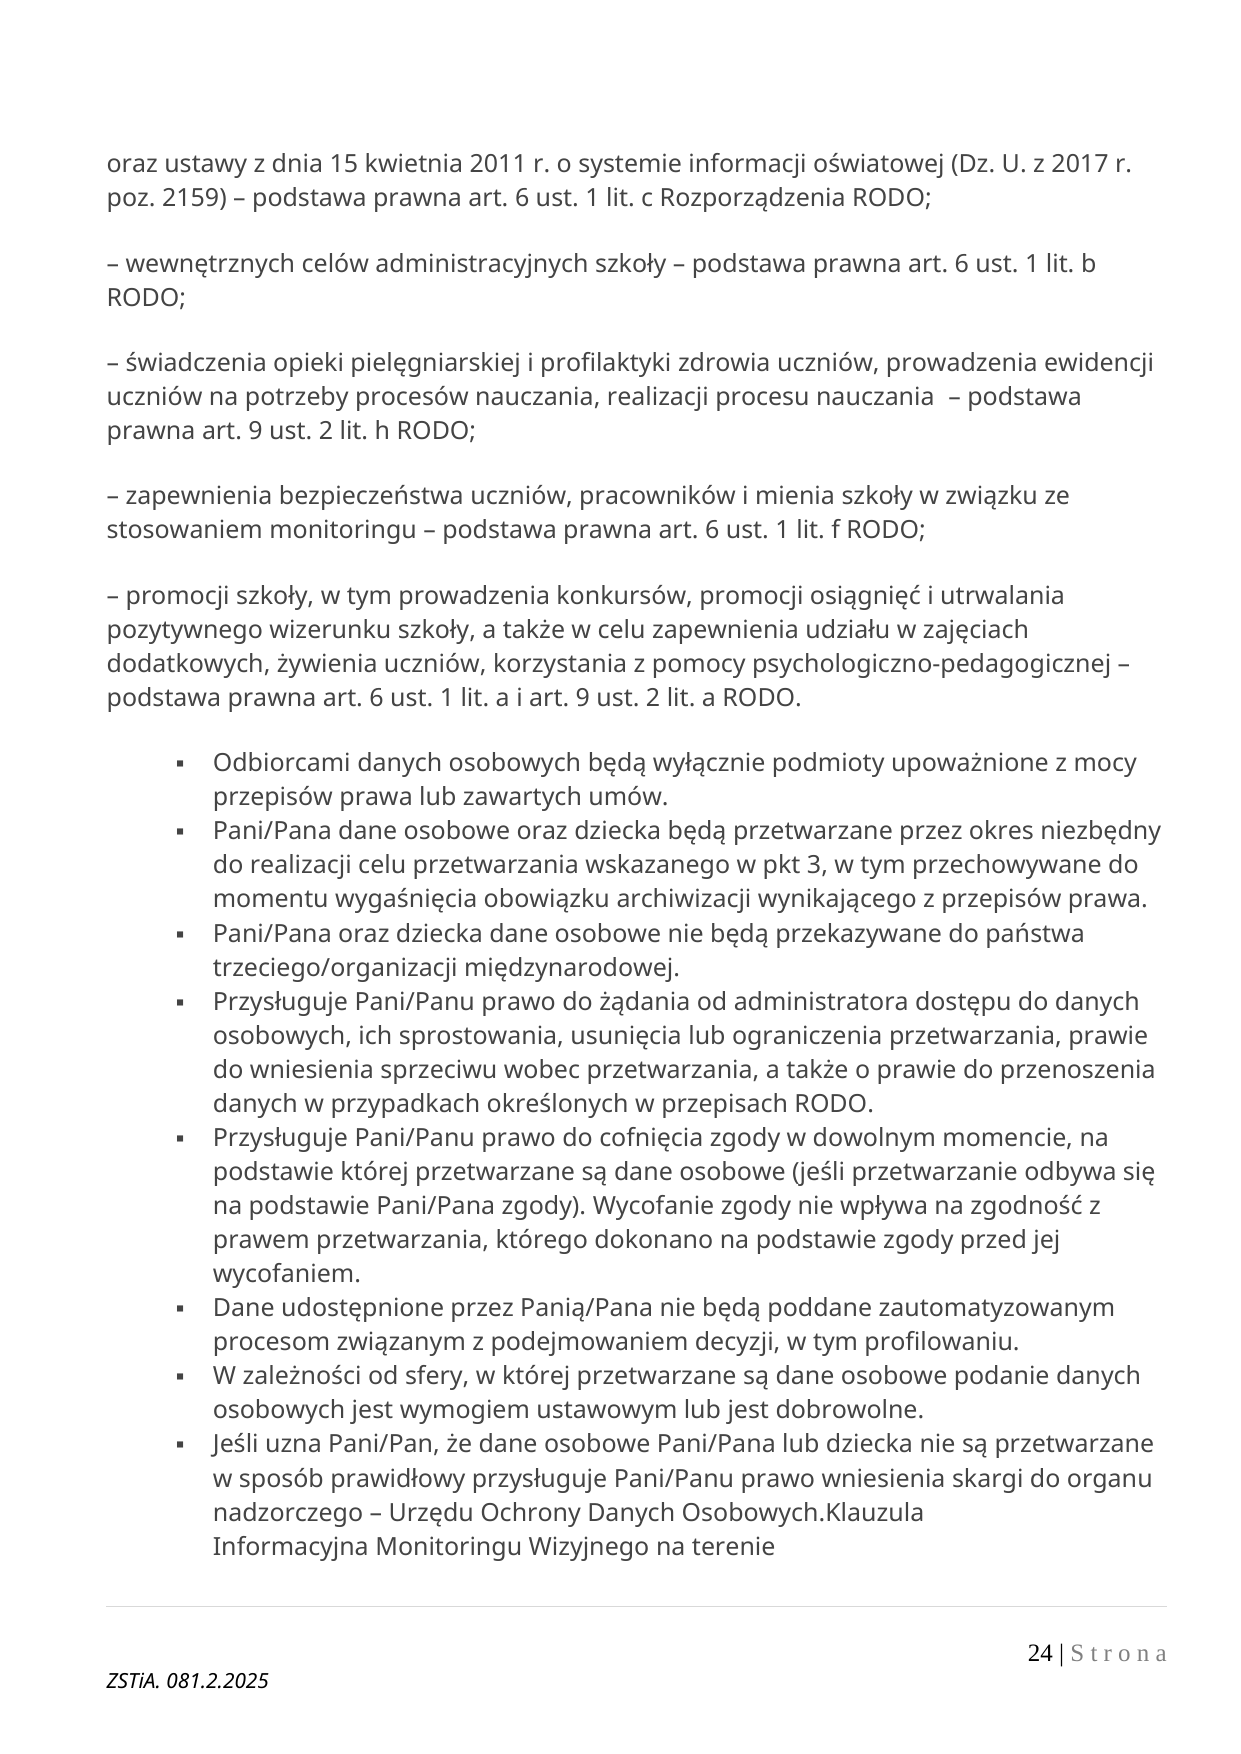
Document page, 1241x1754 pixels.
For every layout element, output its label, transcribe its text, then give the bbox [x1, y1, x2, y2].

text – zapewnienia bezpieczeństwa uczniów, pracowników i mienia szkoły w związku ze stosowaniem monitoringu – podstawa prawna art. 6 ust. 1 lit. f RODO; [106, 478, 1167, 546]
text – promocji szkoły, w tym prowadzenia konkursów, promocji osiągnięć i utrwalania pozytywnego wizerunku szkoły, a także w celu zapewnienia udziału w zajęciach dodatkowych, żywienia uczniów, korzystania z pomocy psychologiczno-pedagogicznej – podstawa prawna art. 6 ust. 1 lit. a i art. 9 ust. 2 lit. a RODO. [106, 577, 1167, 714]
list Jeśli uzna Pani/Pan, że dane osobowe Pani/Pana lub dziecka nie są przetwarzane w sposób prawidłowy przysługuje Pani/Panu prawo wniesienia skargi do organu nadzorczego – Urzędu Ochrony Danych Osobowych.Klauzula Informacyjna Monitoringu Wizyjnego na terenie [175, 1426, 1167, 1562]
text – wewnętrznych celów administracyjnych szkoły – podstawa prawna art. 6 ust. 1 lit. b RODO; [106, 245, 1167, 313]
list W zależności od sfery, w której przetwarzane są dane osobowe podanie danych osobowych jest wymogiem ustawowym lub jest dobrowolne. [175, 1358, 1167, 1426]
list Pani/Pana oraz dziecka dane osobowe nie będą przekazywane do państwa trzeciego/organizacji międzynarodowej. [175, 915, 1167, 983]
list Dane udostępnione przez Panią/Pana nie będą poddane zautomatyzowanym procesom związanym z podejmowaniem decyzji, w tym profilowaniu. [175, 1290, 1167, 1358]
list Odbiorcami danych osobowych będą wyłącznie podmioty upoważnione z mocy przepisów prawa lub zawartych umów. [175, 745, 1167, 813]
list Przysługuje Pani/Panu prawo do cofnięcia zgody w dowolnym momencie, na podstawie której przetwarzane są dane osobowe (jeśli przetwarzanie odbywa się na podstawie Pani/Pana zgody). Wycofanie zgody nie wpływa na zgodność z prawem przetwarzania, którego dokonano na podstawie zgody przed jej wycofaniem. [175, 1119, 1167, 1290]
text – świadczenia opieki pielęgniarskiej i profilaktyki zdrowia uczniów, prowadzenia ewidencji uczniów na potrzeby procesów nauczania, realizacji procesu nauczania – podstawa prawna art. 9 ust. 2 lit. h RODO; [106, 344, 1167, 447]
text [106, 146, 1167, 214]
list Pani/Pana dane osobowe oraz dziecka będą przetwarzane przez okres niezbędny do realizacji celu przetwarzania wskazanego w pkt 3, w tym przechowywane do momentu wygaśnięcia obowiązku archiwizacji wynikającego z przepisów prawa. [175, 813, 1167, 915]
list Przysługuje Pani/Panu prawo do żądania od administratora dostępu do danych osobowych, ich sprostowania, usunięcia lub ograniczenia przetwarzania, prawie do wniesienia sprzeciwu wobec przetwarzania, a także o prawie do przenoszenia danych w przypadkach określonych w przepisach RODO. [175, 983, 1167, 1119]
